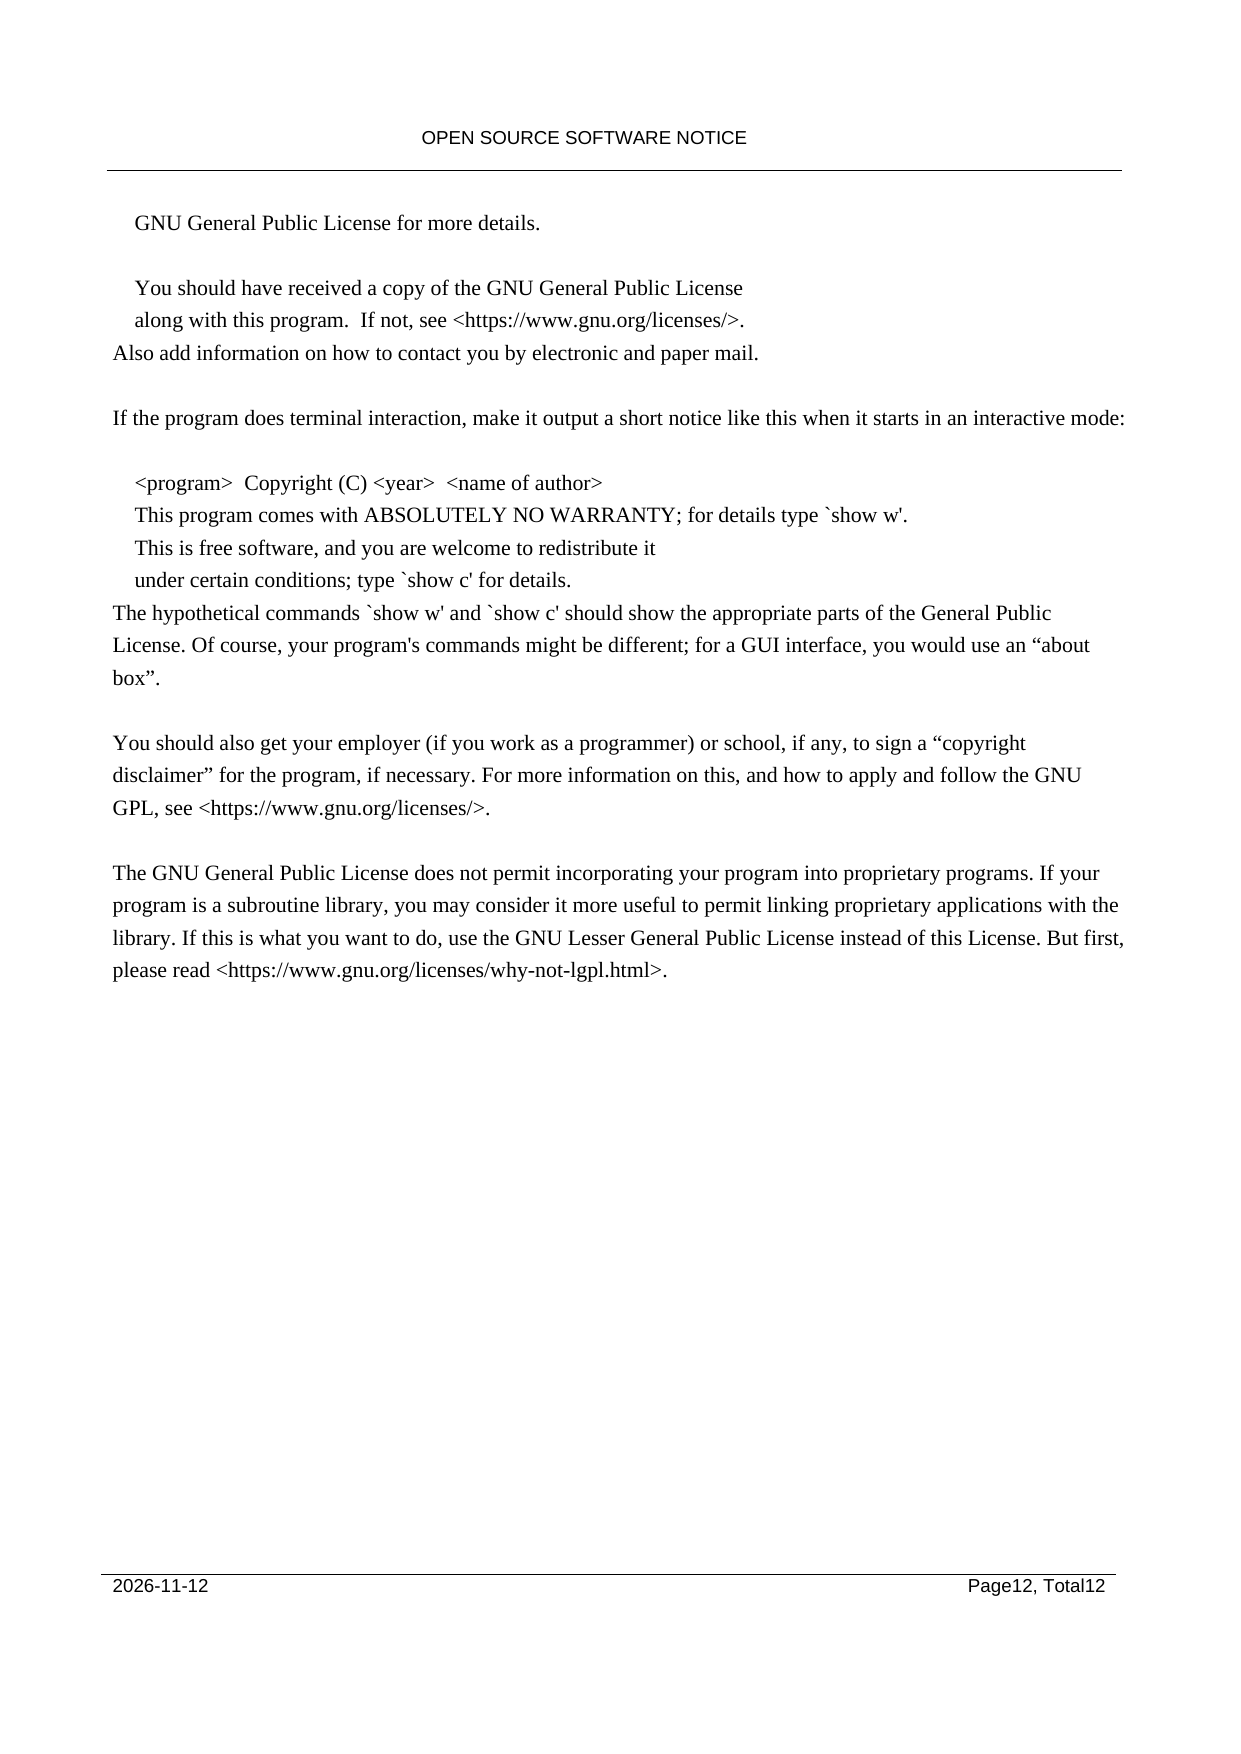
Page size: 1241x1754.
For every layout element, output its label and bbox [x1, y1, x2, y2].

text [112, 206, 1128, 986]
